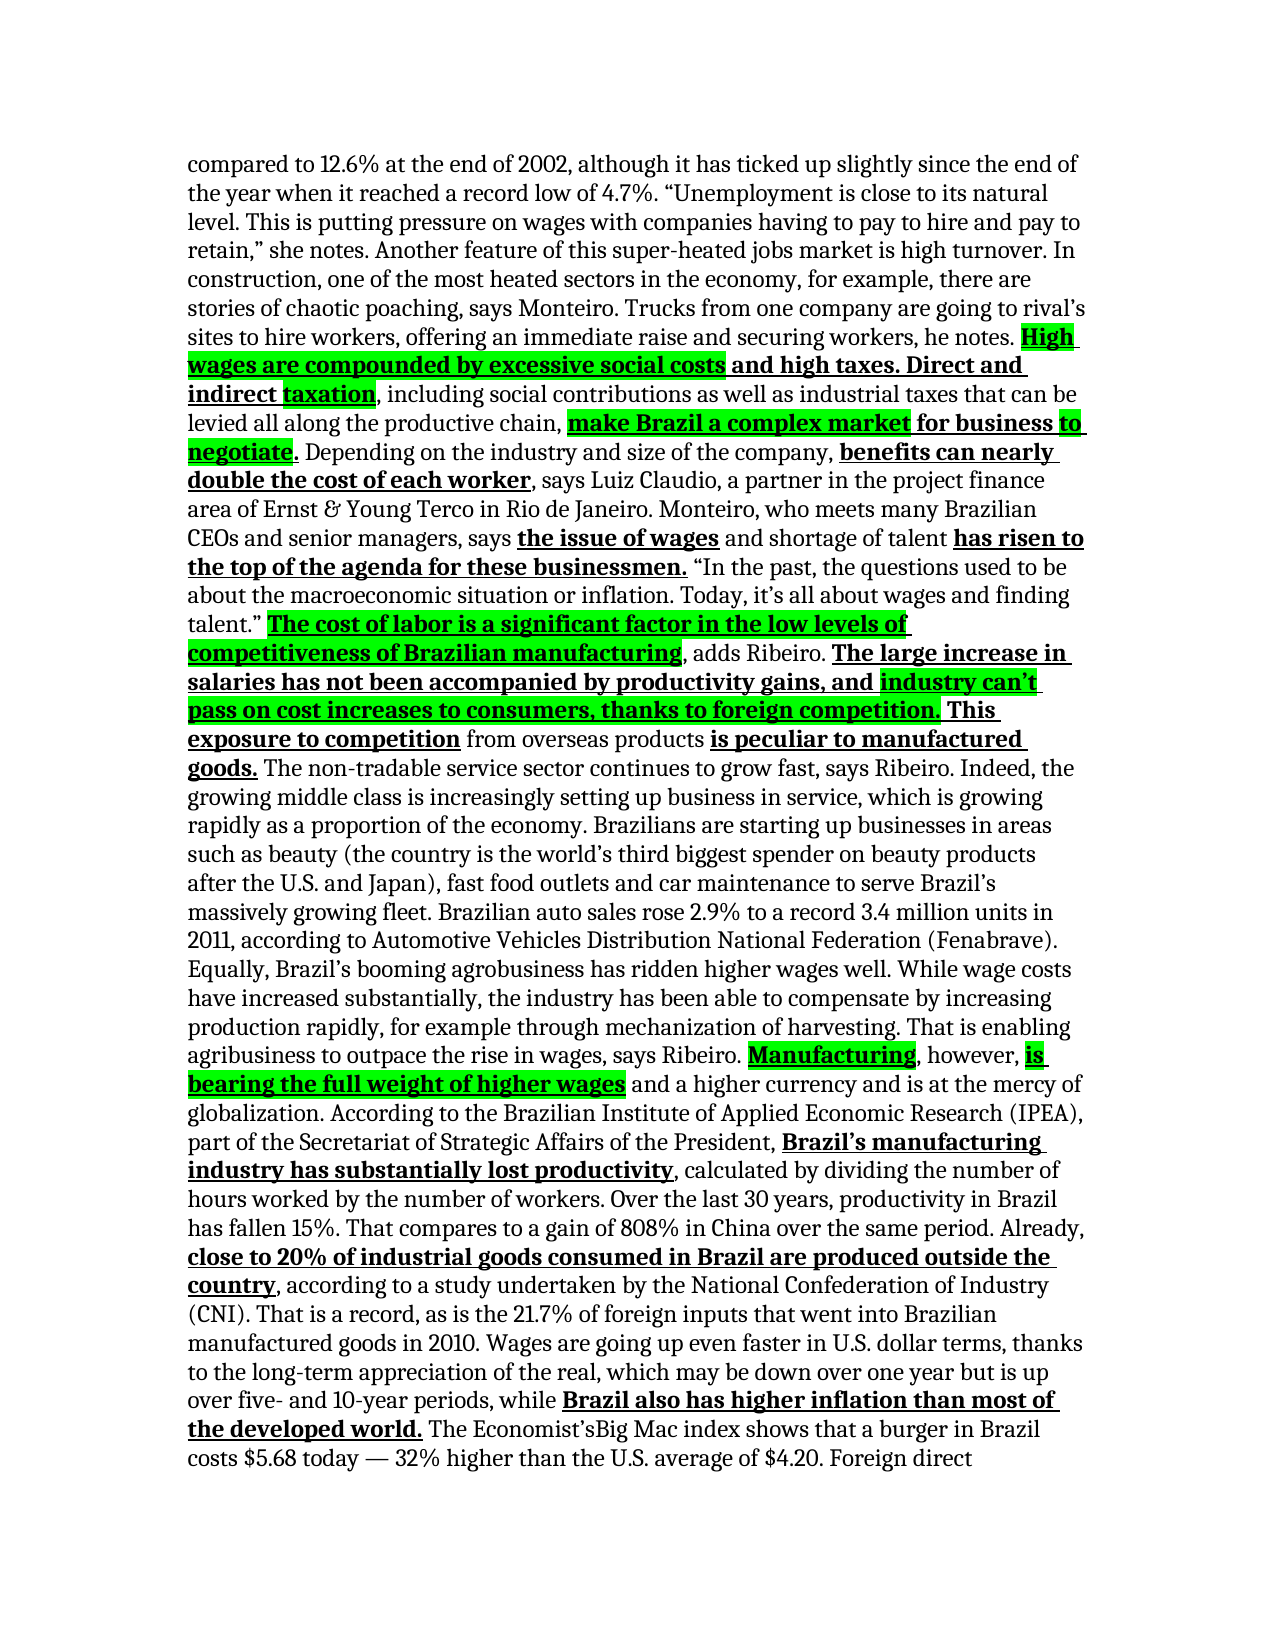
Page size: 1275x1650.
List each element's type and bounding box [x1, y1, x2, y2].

text [187, 150, 1087, 1472]
